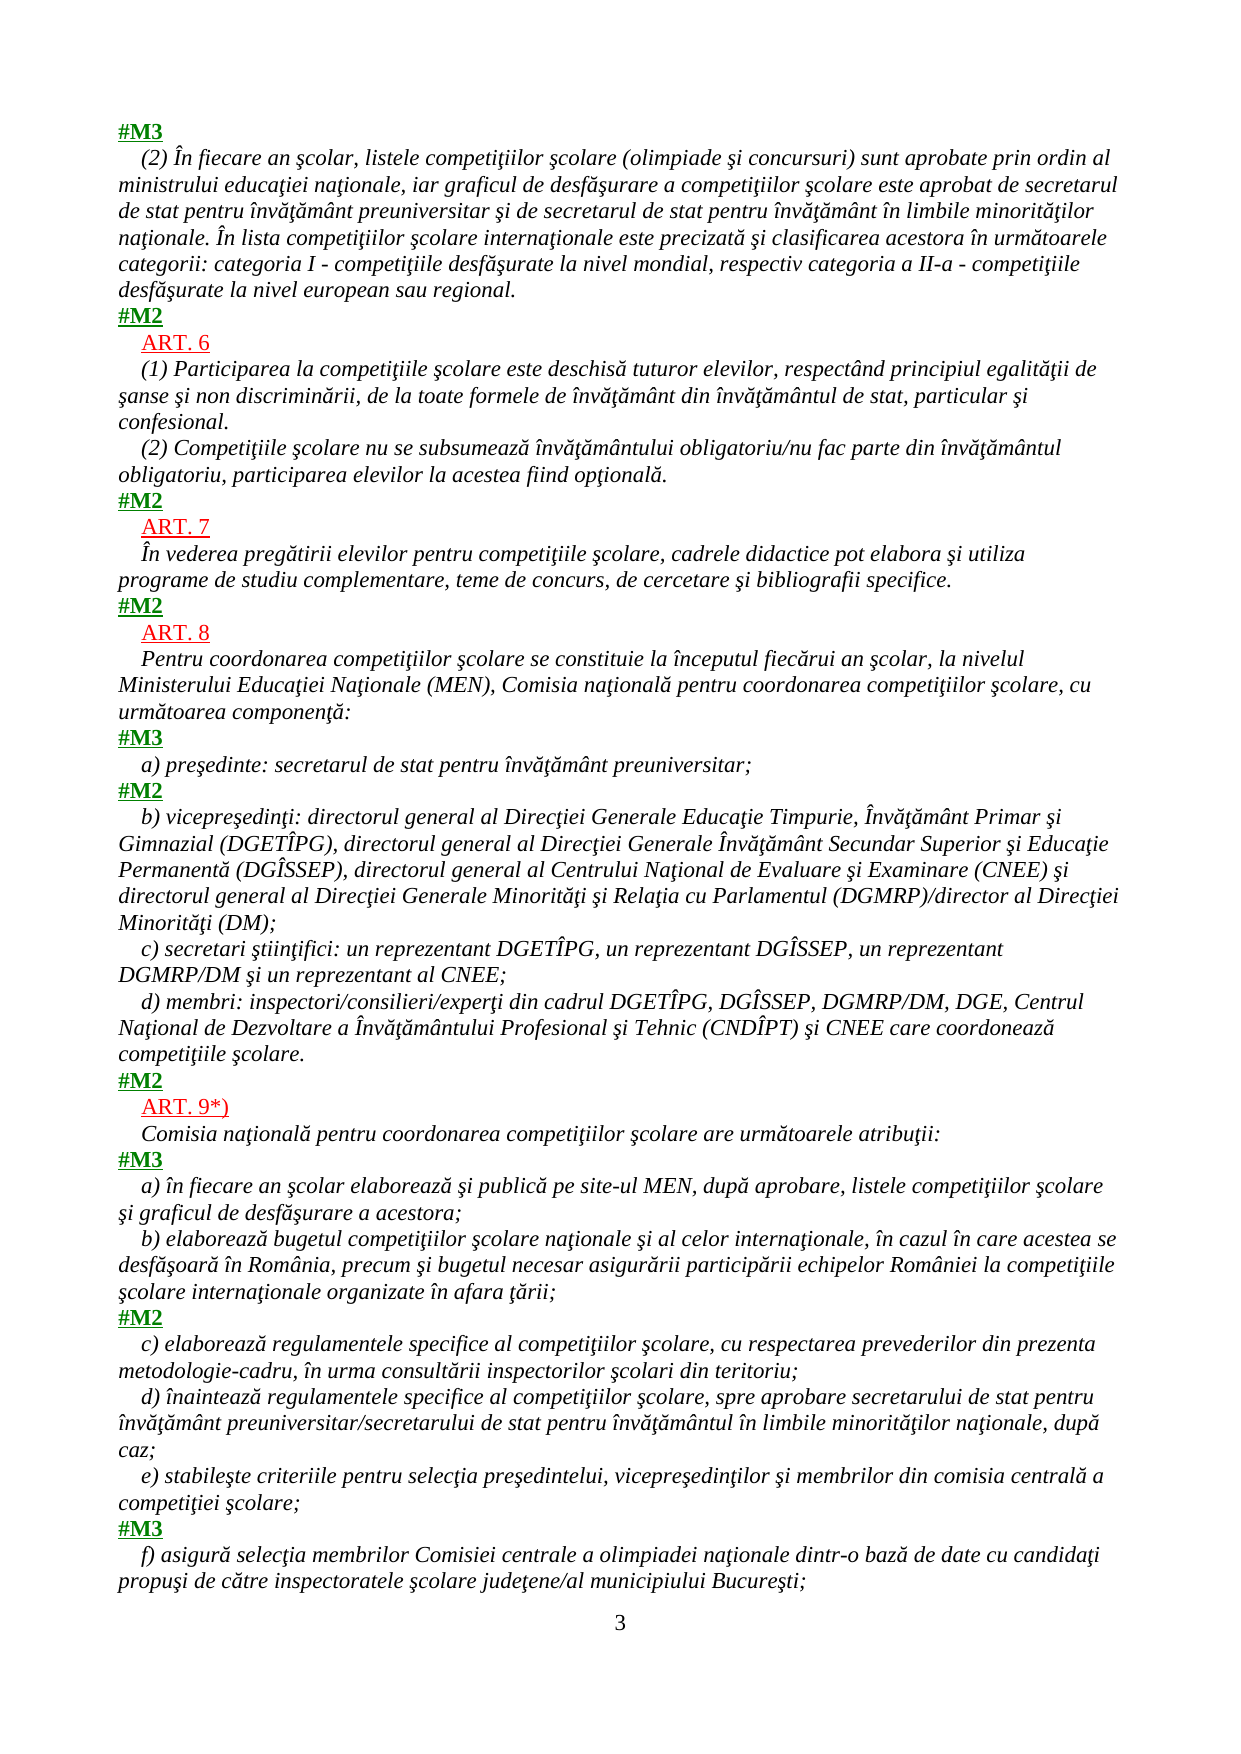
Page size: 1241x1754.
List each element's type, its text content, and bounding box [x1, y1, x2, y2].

text #M3 [118, 1146, 1122, 1172]
text #M2 [118, 1304, 1122, 1330]
text Comisia naţională pentru coordonarea competiţiilor şcolare are următoarele atribuţii: [118, 1119, 1122, 1146]
text #M3 [118, 118, 1122, 144]
text b) elaborează bugetul competiţiilor şcolare naţionale şi al celor internaţionale, în cazul în care acestea se desfăşoară în România, precum şi bugetul necesar asigurării participării echipelor României la competiţiile şcolare internaţionale organizate în afara ţării; [118, 1225, 1122, 1304]
text (1) Participarea la competiţiile şcolare este deschisă tuturor elevilor, respectând principiul egalităţii de şanse şi non discriminării, de la toate formele de învăţământ din învăţământul de stat, particular şi confesional. [118, 355, 1122, 434]
text a) în fiecare an şcolar elaborează şi publică pe site-ul MEN, după aprobare, listele competiţiilor şcolare şi graficul de desfăşurare a acestora; [118, 1172, 1122, 1225]
text Pentru coordonarea competiţiilor şcolare se constituie la începutul fiecărui an şcolar, la nivelul Ministerului Educaţiei Naţionale (MEN), Comisia naţională pentru coordonarea competiţiilor şcolare, cu următoarea componenţă: [118, 645, 1122, 724]
text ART. 6 [118, 329, 1122, 355]
text f) asigură selecţia membrilor Comisiei centrale a olimpiadei naţionale dintr-o bază de date cu candidaţi propuşi de către inspectoratele şcolare judeţene/al municipiului Bucureşti; [118, 1541, 1122, 1594]
text #M2 [118, 592, 1122, 619]
text ART. 9*) [118, 1093, 1122, 1119]
text c) secretari ştiinţifici: un reprezentant DGETÎPG, un reprezentant DGÎSSEP, un reprezentant DGMRP/DM şi un reprezentant al CNEE; [118, 935, 1122, 988]
text c) elaborează regulamentele specifice al competiţiilor şcolare, cu respectarea prevederilor din prezenta metodologie-cadru, în urma consultării inspectorilor şcolari din teritoriu; [118, 1330, 1122, 1383]
text #M3 [118, 724, 1122, 751]
text d) membri: inspectori/consilieri/experţi din cadrul DGETÎPG, DGÎSSEP, DGMRP/DM, DGE, Centrul Naţional de Dezvoltare a Învăţământului Profesional şi Tehnic (CNDÎPT) şi CNEE care coordonează competiţiile şcolare. [118, 988, 1122, 1067]
text ART. 8 [118, 619, 1122, 645]
text #M2 [118, 1067, 1122, 1093]
text d) înaintează regulamentele specifice al competiţiilor şcolare, spre aprobare secretarului de stat pentru învăţământ preuniversitar/secretarului de stat pentru învăţământul în limbile minorităţilor naţionale, după caz; [118, 1383, 1122, 1462]
text a) preşedinte: secretarul de stat pentru învăţământ preuniversitar; [118, 751, 1122, 777]
text ART. 7 [118, 513, 1122, 540]
text (2) Competiţiile şcolare nu se subsumează învăţământului obligatoriu/nu fac parte din învăţământul obligatoriu, participarea elevilor la acestea fiind opţională. [118, 434, 1122, 487]
text (2) În fiecare an şcolar, listele competiţiilor şcolare (olimpiade şi concursuri) sunt aprobate prin ordin al ministrului educaţiei naţionale, iar graficul de desfăşurare a competiţiilor şcolare este aprobat de secretarul de stat pentru învăţământ preuniversitar şi de secretarul de stat pentru învăţământ în limbile minorităţilor naţionale. În lista competiţiilor şcolare internaţionale este precizată şi clasificarea acestora în următoarele categorii: categoria I - competiţiile desfăşurate la nivel mondial, respectiv categoria a II-a - competiţiile desfăşurate la nivel european sau regional. [118, 144, 1122, 303]
text #M2 [118, 487, 1122, 513]
text În vederea pregătirii elevilor pentru competiţiile şcolare, cadrele didactice pot elabora şi utiliza programe de studiu complementare, teme de concurs, de cercetare şi bibliografii specifice. [118, 540, 1122, 592]
text #M3 [118, 1515, 1122, 1541]
text e) stabileşte criteriile pentru selecţia preşedintelui, vicepreşedinţilor şi membrilor din comisia centrală a competiţiei şcolare; [118, 1462, 1122, 1515]
text #M2 [118, 777, 1122, 803]
text #M2 [118, 303, 1122, 329]
text b) vicepreşedinţi: directorul general al Direcţiei Generale Educaţie Timpurie, Învăţământ Primar şi Gimnazial (DGETÎPG), directorul general al Direcţiei Generale Învăţământ Secundar Superior şi Educaţie Permanentă (DGÎSSEP), directorul general al Centrului Naţional de Evaluare şi Examinare (CNEE) şi directorul general al Direcţiei Generale Minorităţi şi Relaţia cu Parlamentul (DGMRP)/director al Direcţiei Minorităţi (DM); [118, 803, 1122, 935]
